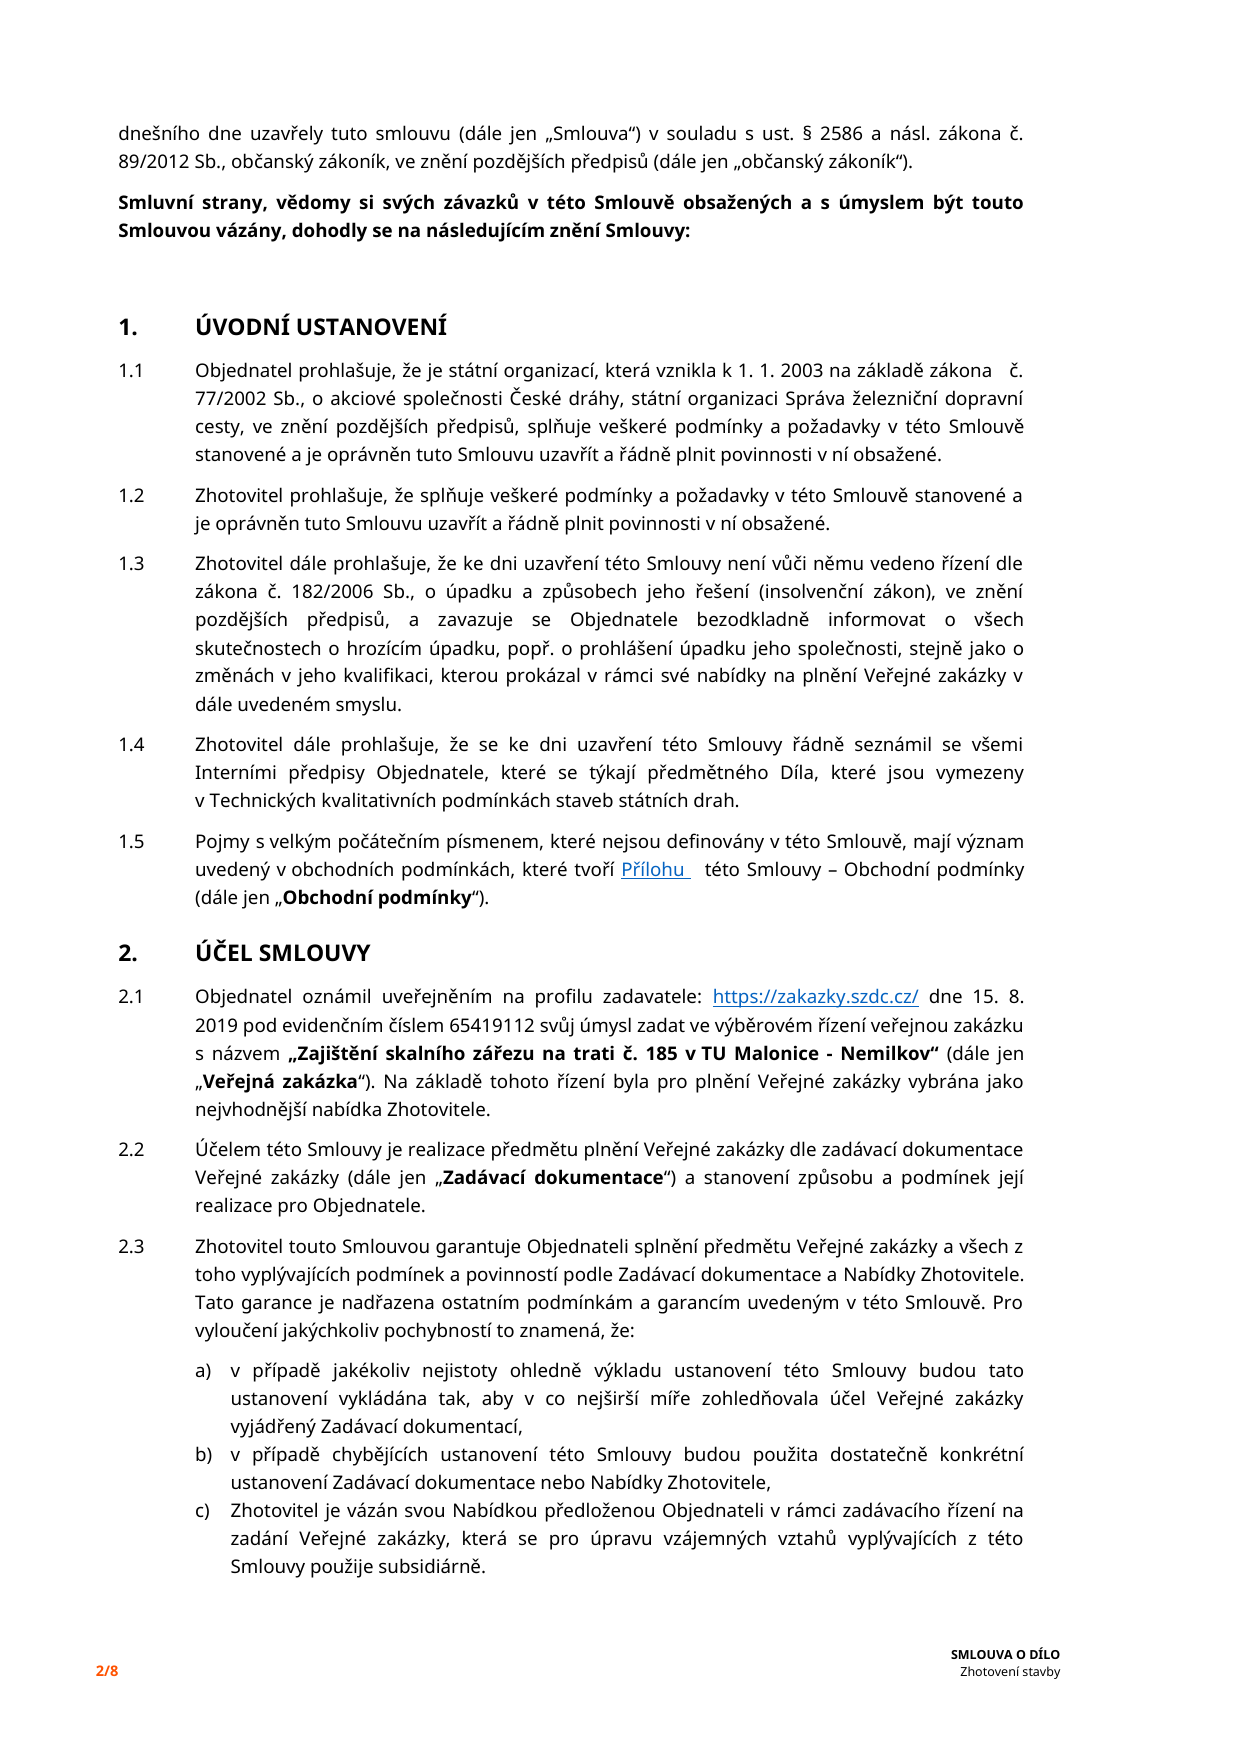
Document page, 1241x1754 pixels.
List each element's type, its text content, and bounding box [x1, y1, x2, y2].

text ÚVODNÍ USTANOVENÍ [118, 311, 1024, 342]
text Pojmy s velkým počátečním písmenem, které nejsou definovány v této Smlouvě, mají význam uvedený v obchodních podmínkách, které tvoří Přílohu této Smlouvy – Obchodní podmínky (dále jen „Obchodní podmínky“). [118, 828, 1024, 909]
text Zhotovitel prohlašuje, že splňuje veškeré podmínky a požadavky v této Smlouvě stanovené a je oprávněn tuto Smlouvu uzavřít a řádně plnit povinnosti v ní obsažené. [118, 482, 1024, 536]
text v případě jakékoliv nejistoty ohledně výkladu ustanovení této Smlouvy budou tato ustanovení vykládána tak, aby v co nejširší míře zohledňovala účel Veřejné zakázky vyjádřený Zadávací dokumentací, [195, 1358, 1024, 1439]
text Objednatel oznámil uveřejněním na profilu zadavatele: https://zakazky.szdc.cz/ dne 15. 8. 2019 pod evidenčním číslem 65419112 svůj úmysl zadat ve výběrovém řízení veřejnou zakázku s názvem „Zajištění skalního zářezu na trati č. 185 v TU Malonice - Nemilkov“ (dále jen „Veřejná zakázka“). Na základě tohoto řízení byla pro plnění Veřejné zakázky vybrána jako nejvhodnější nabídka Zhotovitele. [118, 984, 1024, 1121]
text Zhotovitel dále prohlašuje, že se ke dni uzavření této Smlouvy řádně seznámil se všemi Interními předpisy Objednatele, které se týkají předmětného Díla, které jsou vymezeny v Technických kvalitativních podmínkách staveb státních drah. [118, 731, 1024, 813]
text dnešního dne uzavřely tuto smlouvu (dále jen „Smlouva“) v souladu s ust. § 2586 a násl. zákona č. 89/2012 Sb., občanský zákoník, ve znění pozdějších předpisů (dále jen „občanský zákoník“). [118, 121, 1024, 174]
text Zhotovitel touto Smlouvou garantuje Objednateli splnění předmětu Veřejné zakázky a všech z toho vyplývajících podmínek a povinností podle Zadávací dokumentace a Nabídky Zhotovitele. Tato garance je nadřazena ostatním podmínkám a garancím uvedeným v této Smlouvě. Pro vyloučení jakýchkoliv pochybností to znamená, že: [118, 1233, 1024, 1343]
text Smluvní strany, vědomy si svých závazků v této Smlouvě obsažených a s úmyslem být touto Smlouvou vázány, dohodly se na následujícím znění Smlouvy: [118, 189, 1024, 243]
text Objednatel prohlašuje, že je státní organizací, která vznikla k 1. 1. 2003 na základě zákona č. 77/2002 Sb., o akciové společnosti České dráhy, státní organizaci Správa železniční dopravní cesty, ve znění pozdějších předpisů, splňuje veškeré podmínky a požadavky v této Smlouvě stanovené a je oprávněn tuto Smlouvu uzavřít a řádně plnit povinnosti v ní obsažené. [118, 358, 1024, 467]
text ÚČEL SMLOUVY [118, 937, 1024, 968]
text Zhotovitel dále prohlašuje, že ke dni uzavření této Smlouvy není vůči němu vedeno řízení dle zákona č. 182/2006 Sb., o úpadku a způsobech jeho řešení (insolvenční zákon), ve znění pozdějších předpisů, a zavazuje se Objednatele bezodkladně informovat o všech skutečnostech o hrozícím úpadku, popř. o prohlášení úpadku jeho společnosti, stejně jako o změnách v jeho kvalifikaci, kterou prokázal v rámci své nabídky na plnění Veřejné zakázky v dále uvedeném smyslu. [118, 551, 1024, 716]
text Účelem této Smlouvy je realizace předmětu plnění Veřejné zakázky dle zadávací dokumentace Veřejné zakázky (dále jen „Zadávací dokumentace“) a stanovení způsobu a podmínek její realizace pro Objednatele. [118, 1136, 1024, 1218]
text v případě chybějících ustanovení této Smlouvy budou použita dostatečně konkrétní ustanovení Zadávací dokumentace nebo Nabídky Zhotovitele, [195, 1442, 1024, 1495]
text Zhotovitel je vázán svou Nabídkou předloženou Objednateli v rámci zadávacího řízení na zadání Veřejné zakázky, která se pro úpravu vzájemných vztahů vyplývajících z této Smlouvy použije subsidiárně. [195, 1498, 1024, 1579]
